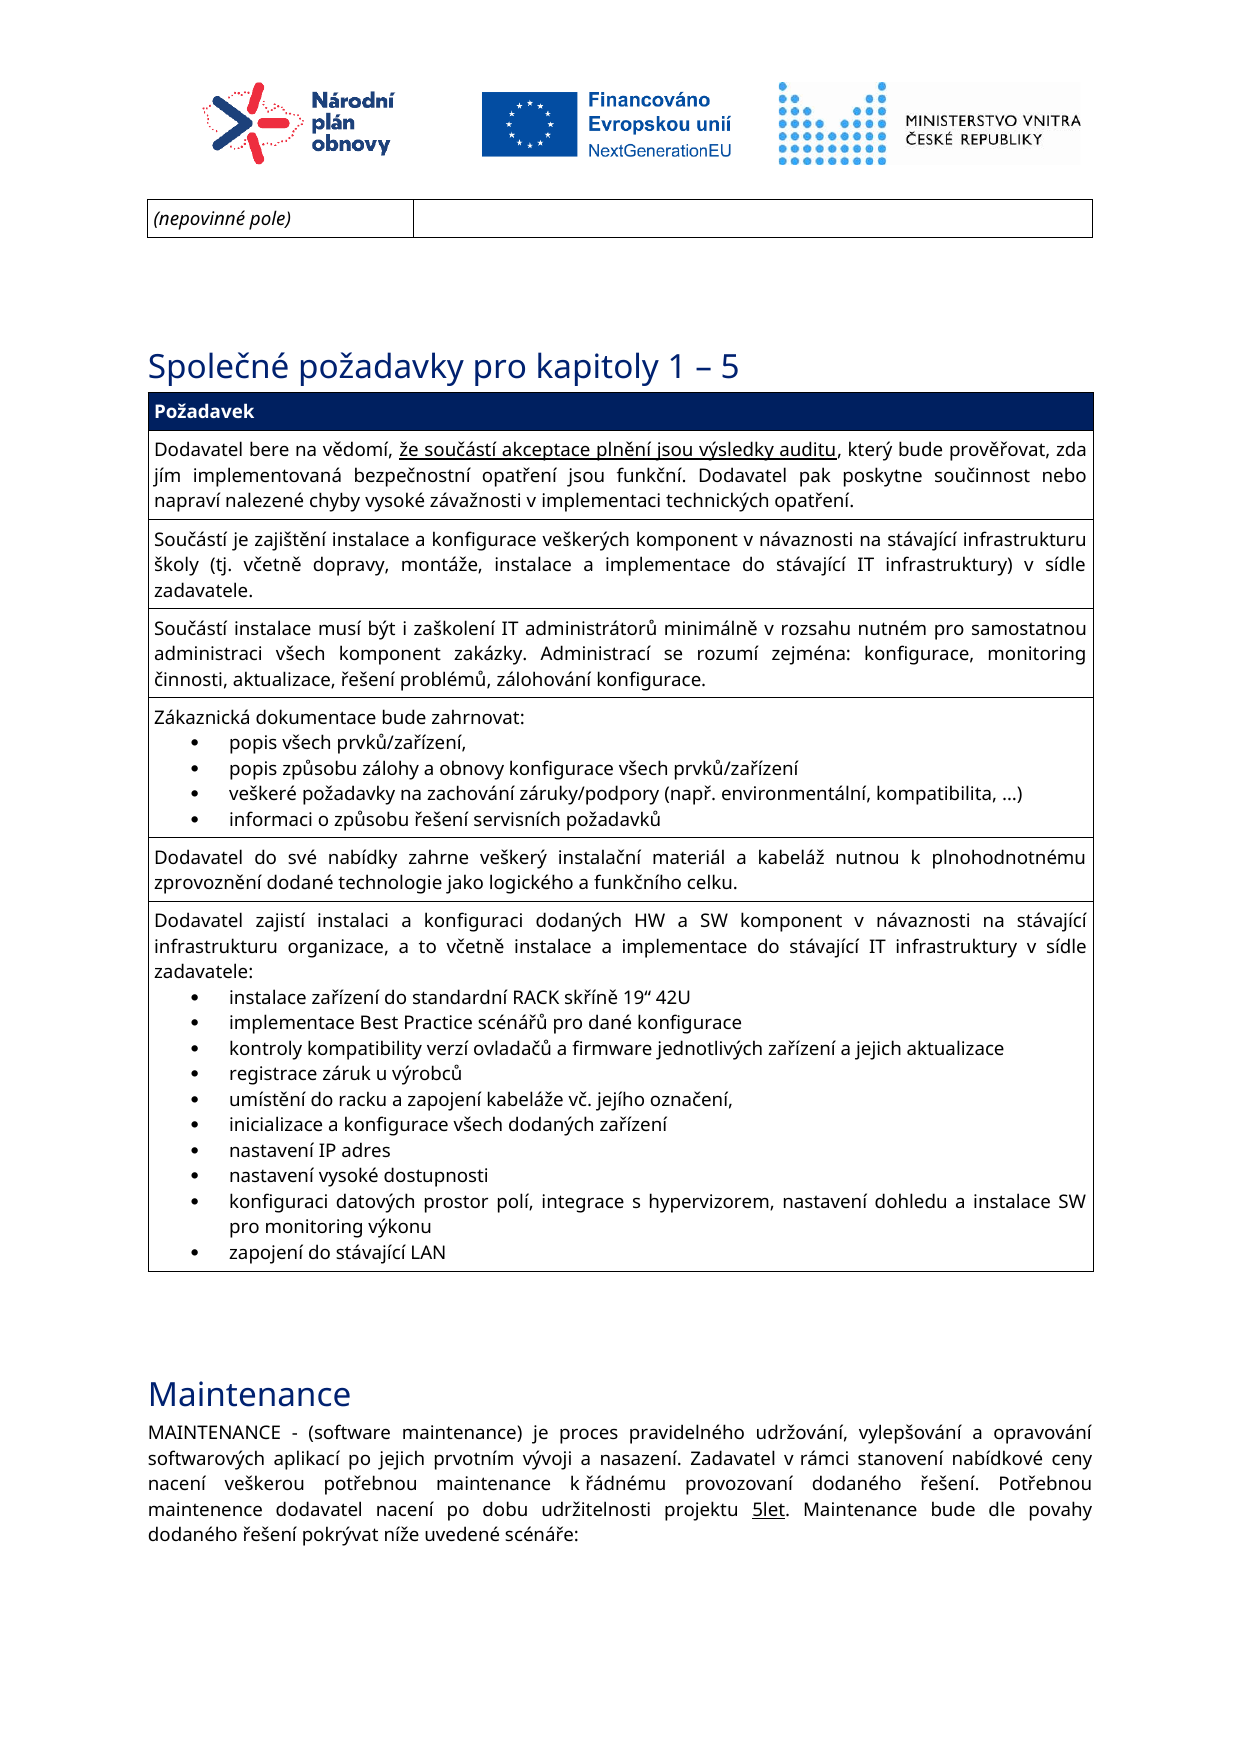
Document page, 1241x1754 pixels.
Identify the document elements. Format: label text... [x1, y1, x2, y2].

table_cell Dodavatel zajistí instalaci a konfiguraci dodaných HW a SW komponent v návaznosti na stávající infrastrukturu organizace, a to včetně instalace a implementace do stávající IT infrastruktury v sídle zadavatele: instalace zařízení do standardní RACK skříně 19“ 42U implementace Best Practice scénářů pro dané konfigurace kontroly kompatibility verzí ovladačů a firmware jednotlivých zařízení a jejich aktualizace registrace záruk u výrobců umístění do racku a zapojení kabeláže vč. jejího označení, inicializace a konfigurace všech dodaných zařízení nastavení IP adres nastavení vysoké dostupnosti konfiguraci datových prostor polí, integrace s hypervizorem, nastavení dohledu a instalace SW pro monitoring výkonu zapojení do stávající LAN [149, 902, 1093, 1271]
table_cell Dodavatel do své nabídky zahrne veškerý instalační materiál a kabeláž nutnou k plnohodnotnému zprovoznění dodané technologie jako logického a funkčního celku. [149, 838, 1093, 901]
table_cell Dodavatel bere na vědomí, že součástí akceptace plnění jsou výsledky auditu, který bude prověřovat, zda jím implementovaná bezpečnostní opatření jsou funkční. Dodavatel pak poskytne součinnost nebo napraví nalezené chyby vysoké závažnosti v implementaci technických opatření. [149, 431, 1093, 519]
text MAINTENANCE - (software maintenance) je proces pravidelného udržování, vylepšování a opravování softwarových aplikací po jejich prvotním vývoji a nasazení. Zadavatel v rámci stanovení nabídkové ceny nacení veškerou potřebnou maintenance k řádnému provozovaní dodaného řešení. Potřebnou maintenence dodavatel nacení po dobu udržitelnosti projektu 5let. Maintenance bude dle povahy dodaného řešení pokrývat níže uvedené scénáře: [148, 1419, 1093, 1547]
table_cell Součástí instalace musí být i zaškolení IT administrátorů minimálně v rozsahu nutném pro samostatnou administraci všech komponent zakázky. Administrací se rozumí zejména: konfigurace, monitoring činnosti, aktualizace, řešení problémů, zálohování konfigurace. [149, 609, 1093, 697]
subtitle Maintenance [148, 1371, 1093, 1416]
table_cell [414, 200, 1092, 237]
picture [778, 82, 1081, 165]
table_cell Součástí je zajištění instalace a konfigurace veškerých komponent v návaznosti na stávající infrastrukturu školy (tj. včetně dopravy, montáže, instalace a implementace do stávající IT infrastruktury) v sídle zadavatele. [149, 520, 1093, 608]
table_cell Další informace či odkazy dodavatele k nabízenému plnění (nepovinné pole) [148, 200, 413, 237]
picture [473, 86, 748, 161]
table_header Požadavek [149, 393, 1093, 430]
picture [190, 73, 412, 174]
subtitle Společné požadavky pro kapitoly 1 – 5 [148, 343, 1093, 388]
table_cell Zákaznická dokumentace bude zahrnovat: popis všech prvků/zařízení, popis způsobu zálohy a obnovy konfigurace všech prvků/zařízení veškeré požadavky na zachování záruky/podpory (např. environmentální, kompatibilita, …) informaci o způsobu řešení servisních požadavků [149, 698, 1093, 837]
